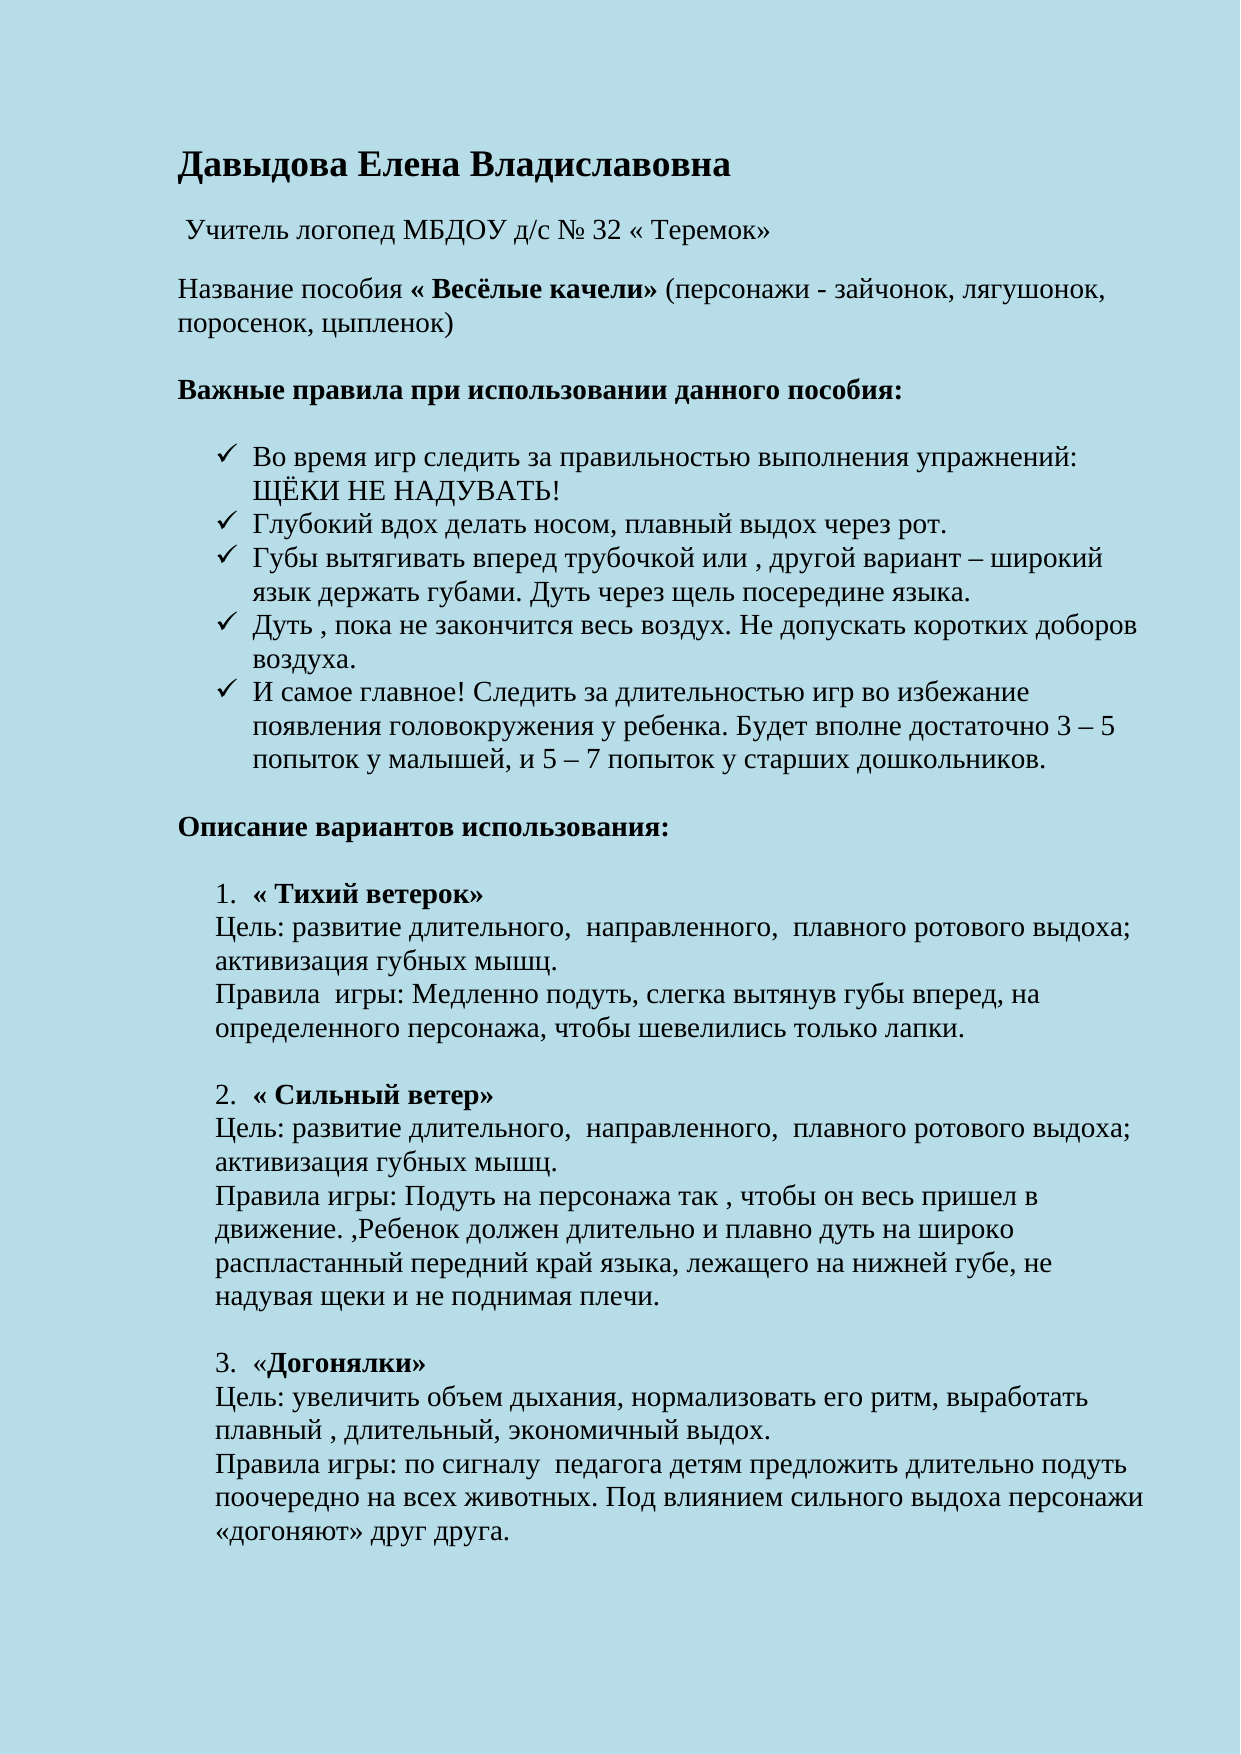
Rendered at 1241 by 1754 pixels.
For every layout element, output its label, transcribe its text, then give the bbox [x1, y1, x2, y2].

text Цель: развитие длительного, направленного, плавного ротового выдоха; активизация губных мышц. [215, 909, 1152, 976]
text Давыдова Елена Владиславовна [177, 142, 1152, 185]
list « Сильный ветер» [215, 1077, 1152, 1111]
list Глубокий вдох делать носом, плавный выдох через рот. [215, 506, 1152, 540]
text Описание вариантов использования: [177, 809, 1152, 842]
text Цель: увеличить объем дыхания, нормализовать его ритм, выработать плавный , длительный, экономичный выдох. [215, 1379, 1152, 1446]
list Во время игр следить за правильностью выполнения упражнений: ЩЁКИ НЕ НАДУВАТЬ! [215, 439, 1152, 506]
list Губы вытягивать вперед трубочкой или , другой вариант – широкий язык держать губами. Дуть через щель посередине языка. [215, 540, 1152, 607]
text Важные правила при использовании данного пособия: [177, 372, 1152, 406]
list «Догонялки» [215, 1345, 1152, 1379]
list « Тихий ветерок» [215, 876, 1152, 909]
text Правила игры: Медленно подуть, слегка вытянув губы вперед, на определенного персонажа, чтобы шевелились только лапки. [215, 976, 1152, 1043]
list И самое главное! Следить за длительностью игр во избежание появления головокружения у ребенка. Будет вполне достаточно 3 – 5 попыток у малышей, и 5 – 7 попыток у старших дошкольников. [215, 674, 1152, 775]
text Название пособия « Весёлые качели» (персонажи - зайчонок, лягушонок, поросенок, цыпленок) [177, 271, 1152, 338]
list Дуть , пока не закончится весь воздух. Не допускать коротких доборов воздуха. [215, 607, 1152, 674]
text Правила игры: по сигналу педагога детям предложить длительно подуть поочередно на всех животных. Под влиянием сильного выдоха персонажи «догоняют» друг друга. [215, 1446, 1152, 1547]
text Правила игры: Подуть на персонажа так , чтобы он весь пришел в движение. ,Ребенок должен длительно и плавно дуть на широко распластанный передний край языка, лежащего на нижней губе, не надувая щеки и не поднимая плечи. [215, 1178, 1152, 1312]
text Цель: развитие длительного, направленного, плавного ротового выдоха; активизация губных мышц. [215, 1111, 1152, 1178]
text Учитель логопед МБДОУ д/с № 32 « Теремок» [177, 212, 1152, 246]
